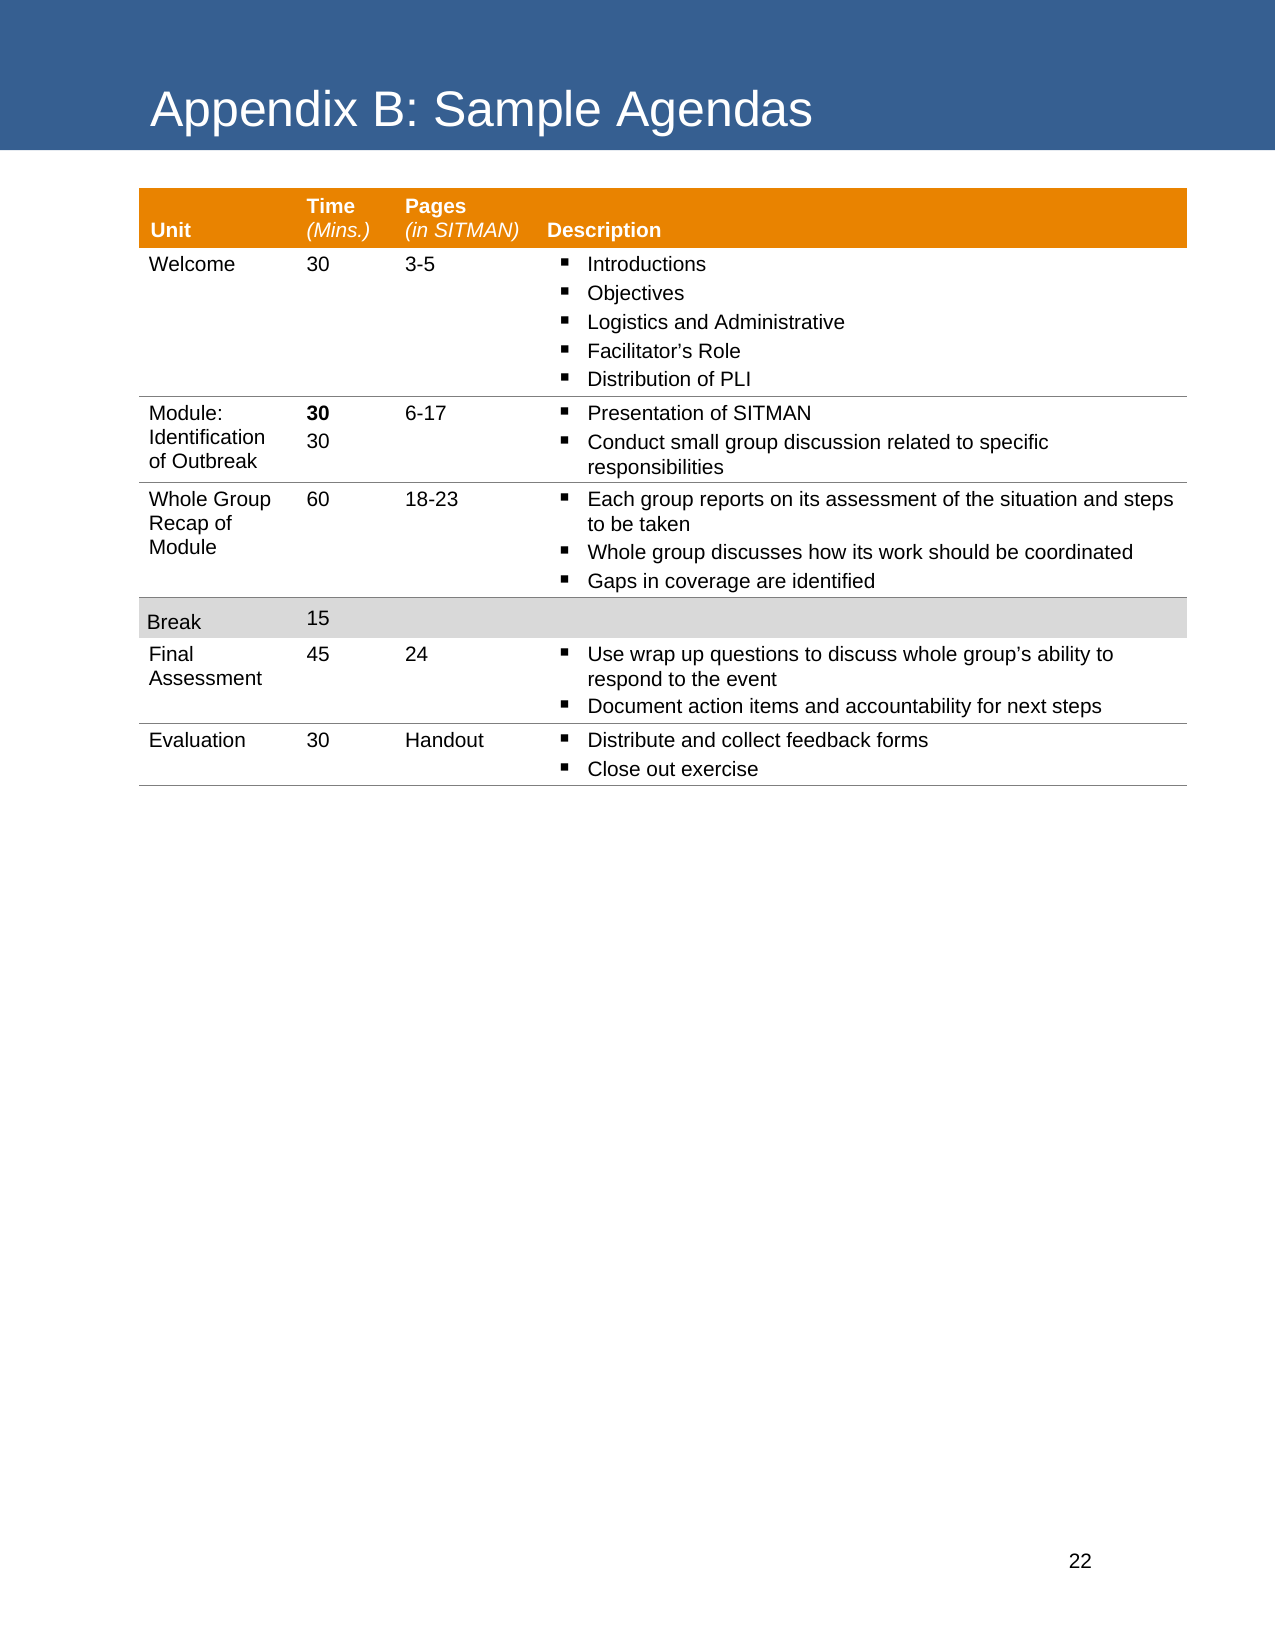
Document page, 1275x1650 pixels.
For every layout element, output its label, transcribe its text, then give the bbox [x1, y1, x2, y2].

table_cell 24 [394, 638, 536, 723]
table_cell Use wrap up questions to discuss whole group’s ability to respond to the event Document action items and accountability for next steps [536, 638, 1187, 723]
table_cell 6-17 [394, 397, 536, 482]
table_cell Module: Identification of Outbreak [139, 397, 295, 482]
table_header Pages (in SITMAN) [394, 188, 536, 248]
table_cell 18-23 [394, 483, 536, 597]
table_cell Break [139, 598, 295, 638]
table_cell 15 [295, 598, 394, 638]
table_cell 3-5 [394, 249, 536, 396]
table_cell Evaluation [139, 724, 295, 785]
table_cell [394, 598, 536, 638]
table_cell Handout [394, 724, 536, 785]
table_header Description [536, 188, 1187, 248]
table_cell Distribute and collect feedback forms Close out exercise [536, 724, 1187, 785]
table_cell 30 [295, 724, 394, 785]
table_cell Introductions Objectives Logistics and Administrative Facilitator’s Role Distribution of PLI [536, 249, 1187, 396]
table_cell [536, 598, 1187, 638]
table_cell Presentation of SITMAN Conduct small group discussion related to specific responsibilities [536, 397, 1187, 482]
table_cell Final Assessment [139, 638, 295, 723]
table_header Unit [139, 188, 295, 248]
table_header Time (Mins.) [295, 188, 394, 248]
table_cell 45 [295, 638, 394, 723]
table_cell 30 30 [295, 397, 394, 482]
table_cell Whole Group Recap of Module [139, 483, 295, 597]
table_cell 30 [295, 249, 394, 396]
table_cell Welcome [139, 249, 295, 396]
table_cell 60 [295, 483, 394, 597]
table_cell Each group reports on its assessment of the situation and steps to be taken Whole group discusses how its work should be coordinated Gaps in coverage are identified [536, 483, 1187, 597]
